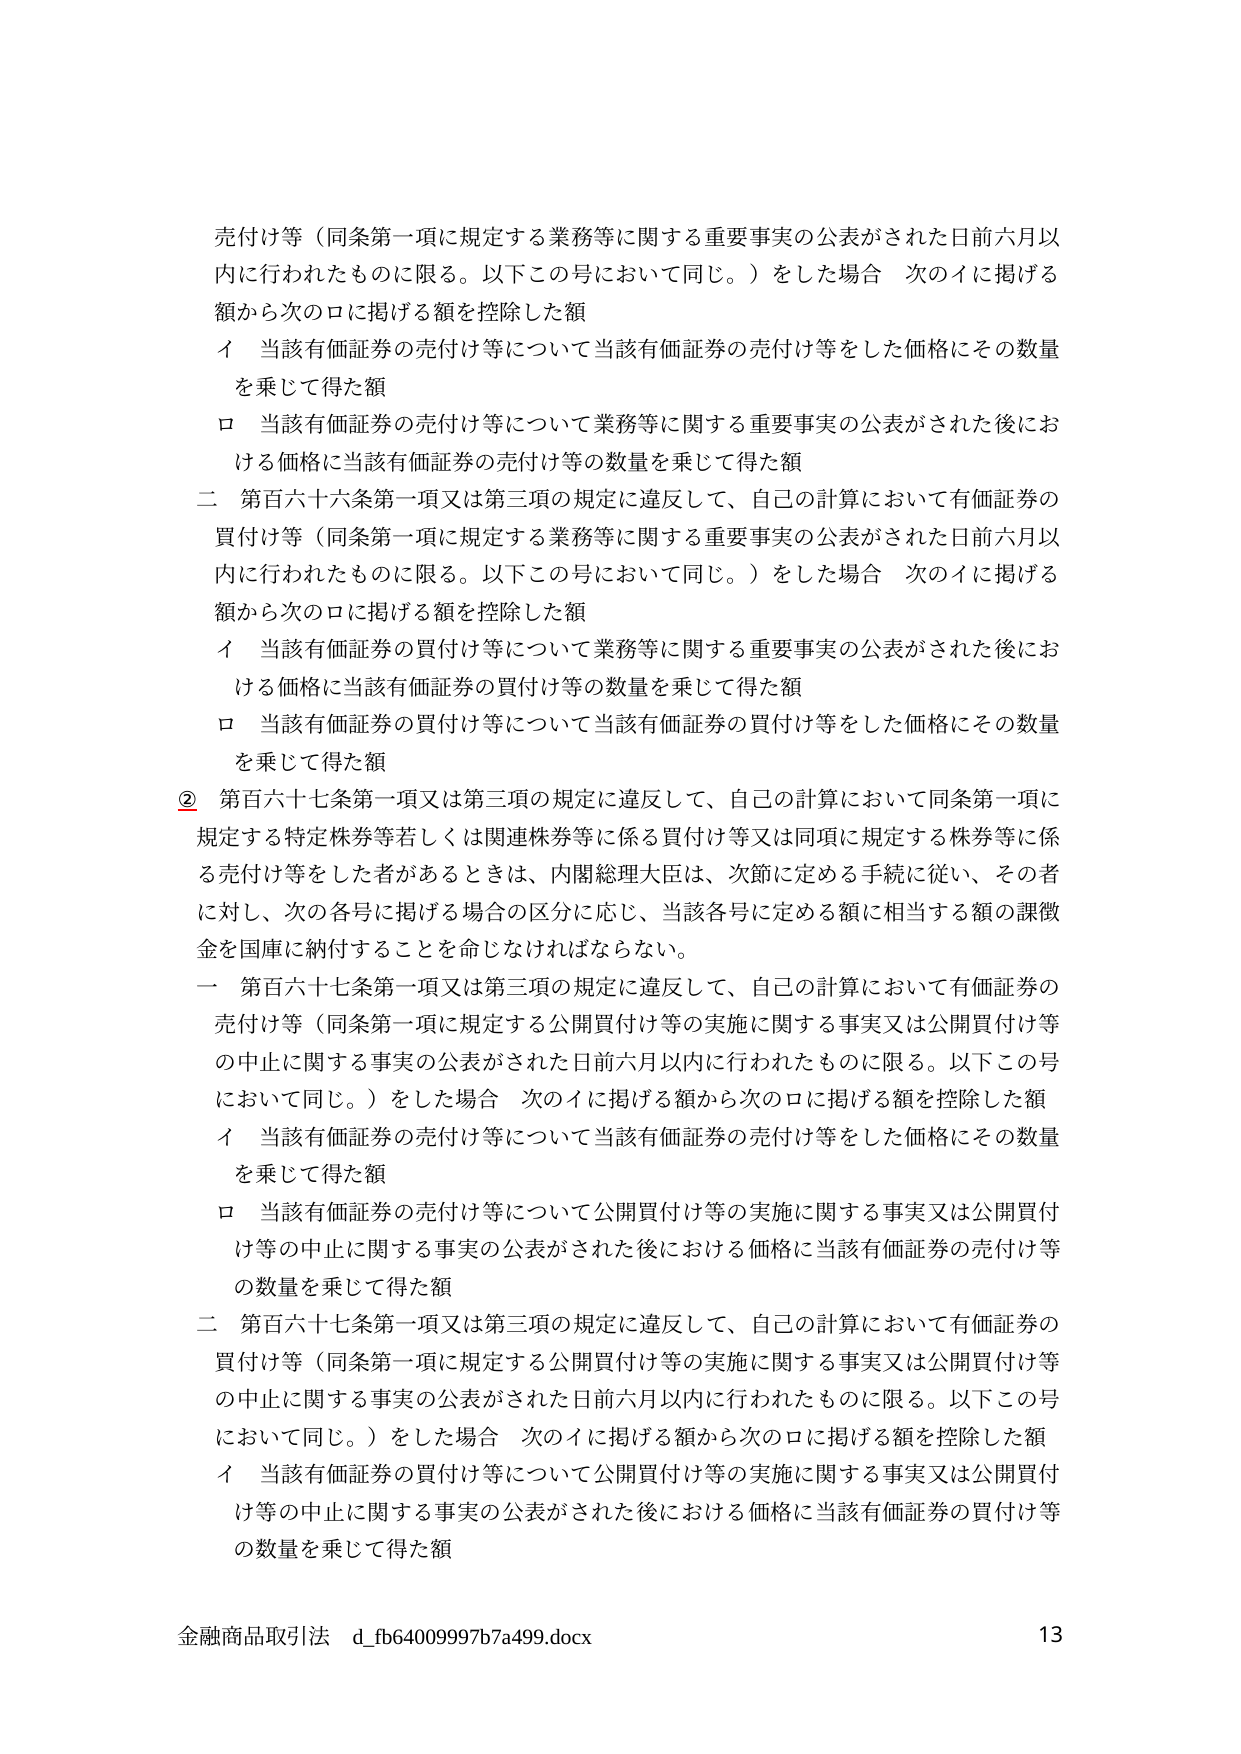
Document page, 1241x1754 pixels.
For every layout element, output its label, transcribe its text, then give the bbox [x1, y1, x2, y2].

text 一 第百六十七条第一項又は第三項の規定に違反して、自己の計算において有価証券の売付け等（同条第一項に規定する公開買付け等の実施に関する事実又は公開買付け等の中止に関する事実の公表がされた日前六月以内に行われたものに限る。以下この号において同じ。）をした場合 次のイに掲げる額から次のロに掲げる額を控除した額 [196, 967, 1063, 1117]
text イ 当該有価証券の買付け等について公開買付け等の実施に関する事実又は公開買付け等の中止に関する事実の公表がされた後における価格に当該有価証券の買付け等の数量を乗じて得た額 [215, 1454, 1063, 1567]
text ロ 当該有価証券の売付け等について業務等に関する重要事実の公表がされた後における価格に当該有価証券の売付け等の数量を乗じて得た額 [215, 404, 1063, 479]
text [196, 217, 1063, 329]
text ② 第百六十七条第一項又は第三項の規定に違反して、自己の計算において同条第一項に規定する特定株券等若しくは関連株券等に係る買付け等又は同項に規定する株券等に係る売付け等をした者があるときは、内閣総理大臣は、次節に定める手続に従い、その者に対し、次の各号に掲げる場合の区分に応じ、当該各号に定める額に相当する額の課徴金を国庫に納付することを命じなければならない。 [177, 779, 1063, 967]
text イ 当該有価証券の売付け等について当該有価証券の売付け等をした価格にその数量を乗じて得た額 [215, 329, 1063, 404]
text 二 第百六十七条第一項又は第三項の規定に違反して、自己の計算において有価証券の買付け等（同条第一項に規定する公開買付け等の実施に関する事実又は公開買付け等の中止に関する事実の公表がされた日前六月以内に行われたものに限る。以下この号において同じ。）をした場合 次のイに掲げる額から次のロに掲げる額を控除した額 [196, 1304, 1063, 1454]
text ロ 当該有価証券の買付け等について当該有価証券の買付け等をした価格にその数量を乗じて得た額 [215, 704, 1063, 779]
text ロ 当該有価証券の売付け等について公開買付け等の実施に関する事実又は公開買付け等の中止に関する事実の公表がされた後における価格に当該有価証券の売付け等の数量を乗じて得た額 [215, 1192, 1063, 1304]
text イ 当該有価証券の買付け等について業務等に関する重要事実の公表がされた後における価格に当該有価証券の買付け等の数量を乗じて得た額 [215, 629, 1063, 704]
text イ 当該有価証券の売付け等について当該有価証券の売付け等をした価格にその数量を乗じて得た額 [215, 1117, 1063, 1192]
text 二 第百六十六条第一項又は第三項の規定に違反して、自己の計算において有価証券の買付け等（同条第一項に規定する業務等に関する重要事実の公表がされた日前六月以内に行われたものに限る。以下この号において同じ。）をした場合 次のイに掲げる額から次のロに掲げる額を控除した額 [196, 479, 1063, 629]
